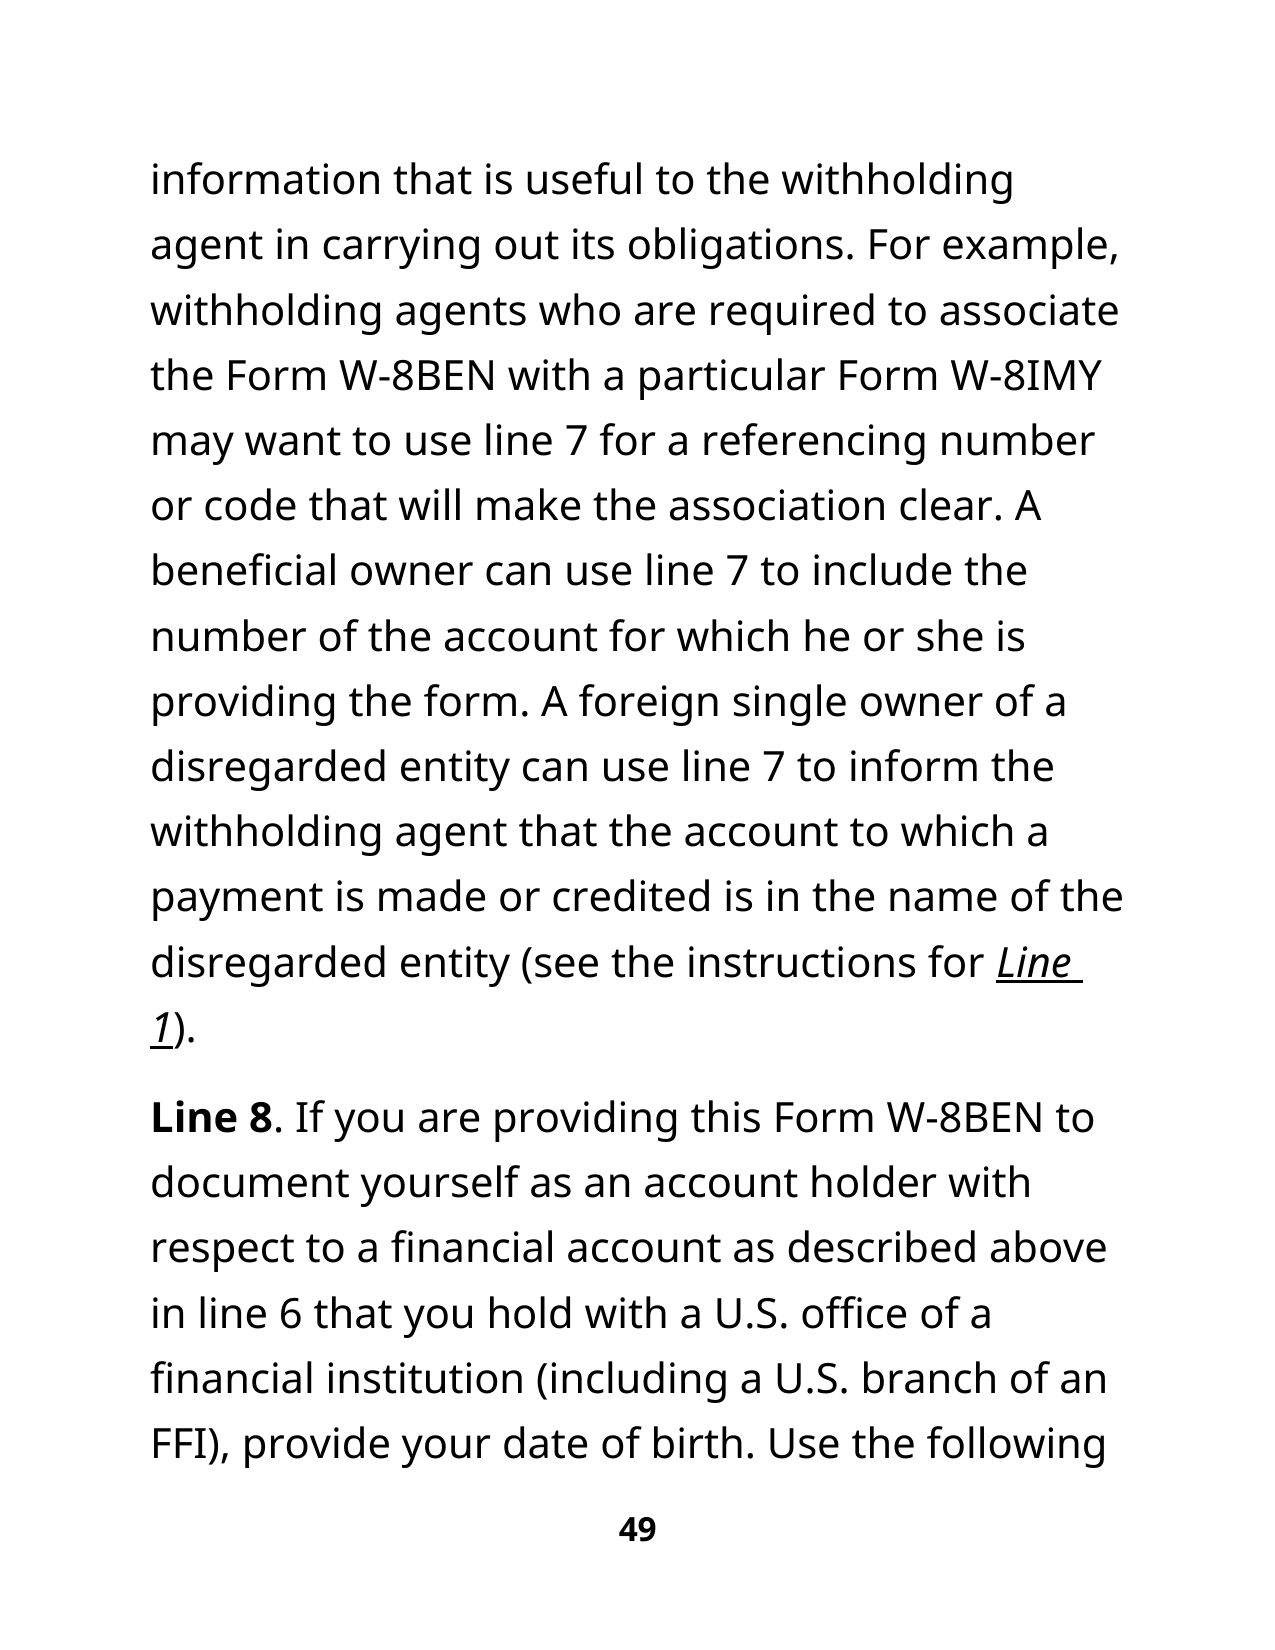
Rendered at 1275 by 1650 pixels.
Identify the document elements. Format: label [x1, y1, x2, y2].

text [150, 1088, 1125, 1471]
text [150, 150, 1125, 1054]
